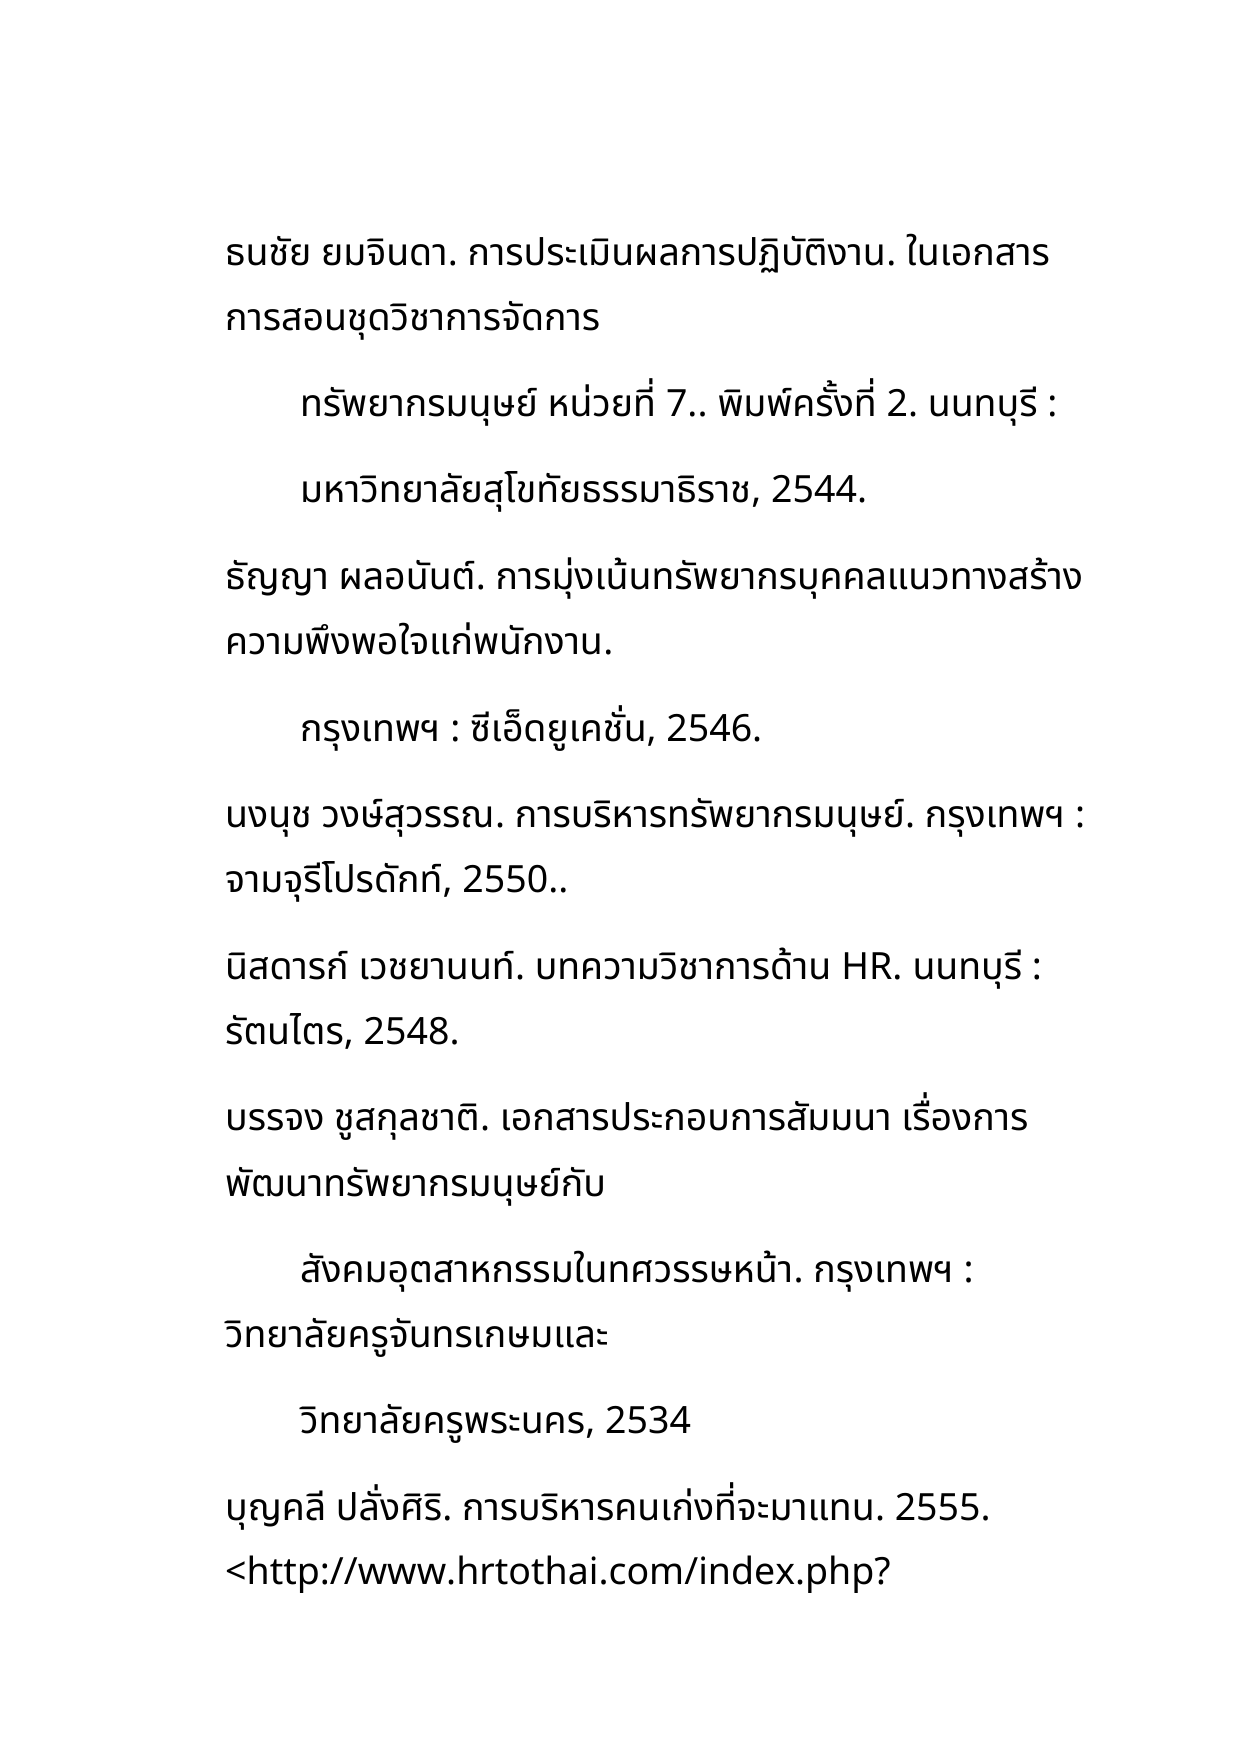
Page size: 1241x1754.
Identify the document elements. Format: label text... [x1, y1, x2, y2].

text บรรจง ชูสกุลชาติ. เอกสารประกอบการสัมมนา เรื่องการพัฒนาทรัพยากรมนุษย์กับ [225, 1091, 1090, 1213]
text นิสดารก์ เวชยานนท์. บทความวิชาการด้าน HR. นนทบุรี : รัตนไตร, 2548. [225, 939, 1090, 1061]
text สังคมอุตสาหกรรมในทศวรรษหน้า. กรุงเทพฯ : วิทยาลัยครูจันทรเกษมและ [225, 1242, 1090, 1364]
text ธัญญา ผลอนันต์. การมุ่งเน้นทรัพยากรบุคคลแนวทางสร้างความพึงพอใจแก่พนักงาน. [225, 549, 1090, 671]
text วิทยาลัยครูพระนคร, 2534 [225, 1393, 1090, 1450]
text ทรัพยากรมนุษย์ หน่วยที่ 7.. พิมพ์ครั้งที่ 2. นนทบุรี : [225, 376, 1090, 433]
text บุญคลี ปลั่งศิริ. การบริหารคนเก่งที่จะมาแทน. 2555. <http://www.hrtothai.com/index.php? [225, 1480, 1090, 1595]
text มหาวิทยาลัยสุโขทัยธรรมาธิราช, 2544. [225, 463, 1090, 520]
text นงนุช วงษ์สุวรรณ. การบริหารทรัพยากรมนุษย์. กรุงเทพฯ : จามจุรีโปรดักท์, 2550.. [225, 787, 1090, 909]
text ธนชัย ยมจินดา. การประเมินผลการปฏิบัติงาน. ในเอกสารการสอนชุดวิชาการจัดการ [225, 225, 1090, 347]
text กรุงเทพฯ : ซีเอ็ดยูเคชั่น, 2546. [225, 701, 1090, 758]
